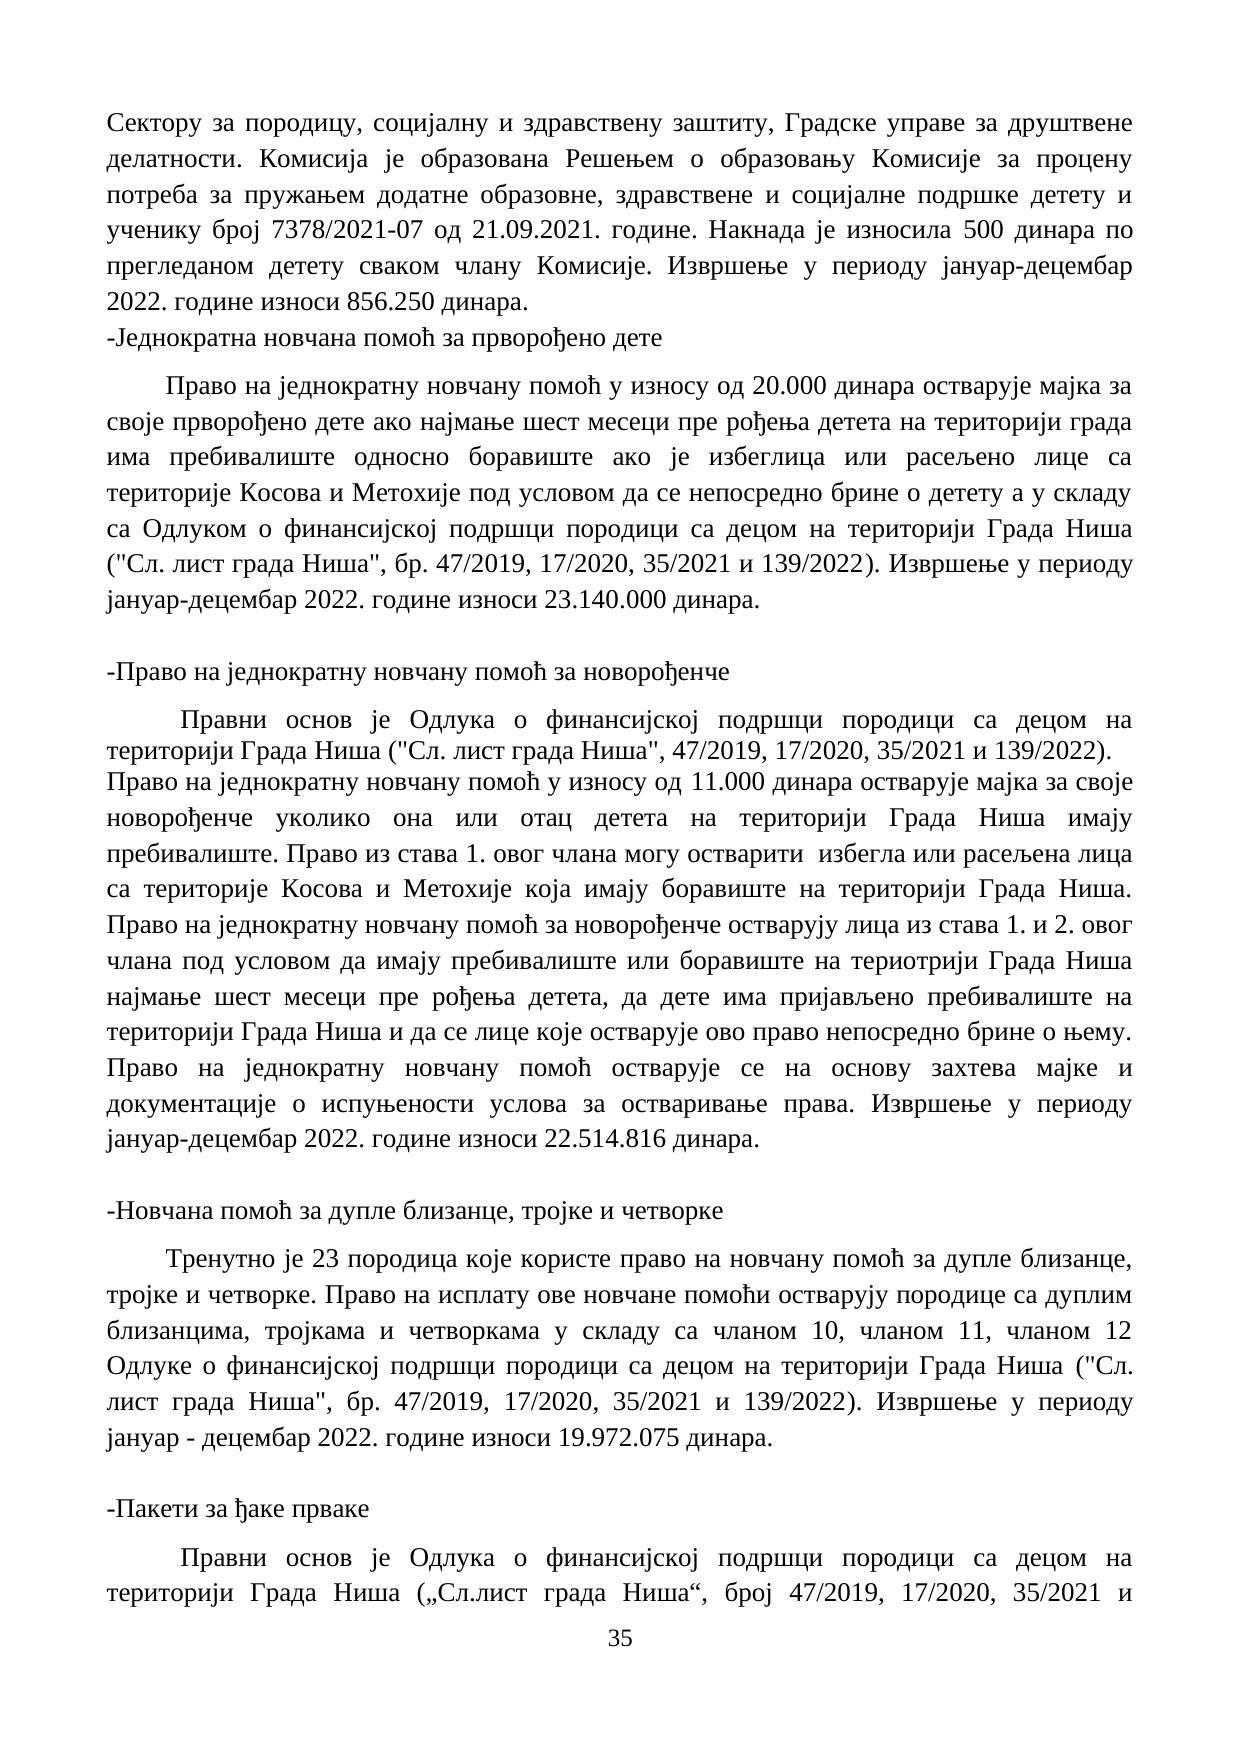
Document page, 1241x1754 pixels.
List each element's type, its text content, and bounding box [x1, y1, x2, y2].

text Правни основ је Одлука о финансијској подршци породици са децом на територији Града Ниша ("Сл. лист града Ниша", 47/2019, 17/2020, 35/2021 и 139/2022). [106, 703, 1134, 765]
text -Новчана помоћ за дупле близанце, тројке и четворке [106, 1194, 1134, 1225]
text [106, 1541, 1134, 1607]
text Право на једнократну новчану помоћ у износу од 11.000 динара остварује мајка за своје новорођенче уколико она или отац детета на територији Града Ниша имају пребивалиште. Право из става 1. овог члана могу остварити избегла или расељена лица са територије Косова и Метохије која имају боравиште на територији Града Ниша. Право на једнократну новчану помоћ за новорођенче остварују лица из става 1. и 2. овог члана под условом да имају пребивалиште или боравиште на териотрији Града Ниша најмање шест месеци пре рођења детета, да дете има пријављено пребивалиште на територији Града Ниша и да се лице које остварује ово право непосредно брине о њему. Право на једнократну новчану помоћ остварује се на основу захтева мајке и документације о испуњености услова за остваривање права. Извршење у периоду јануар-децембар 2022. године износи 22.514.816 динара. [106, 765, 1134, 1154]
text Право на једнократну новчану помоћ у износу од 20.000 динара остварује мајка за своје прворођено дете ако најмање шест месеци пре рођења детета на територији града има пребивалиште односно боравиште ако је избеглица или расељено лице са територије Косова и Метохије под условом да се непосредно брине о детету а у складу са Одлуком о финансијској подршци породици са децом на територији Града Ниша ("Сл. лист града Ниша", бр. 47/2019, 17/2020, 35/2021 и 139/2022). Извршење у периоду јануар-децембар 2022. године износи 23.140.000 динара. [106, 369, 1134, 614]
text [106, 106, 1134, 316]
text -Пакети за ђаке прваке [106, 1492, 1134, 1523]
text -Право на једнократну новчану помоћ за новорођенче [106, 655, 1134, 686]
text Тренутно је 23 породица које користе право на новчану помоћ за дупле близанце, тројке и четворке. Право на исплату ове новчане помоћи остварују породице са дуплим близанцима, тројкама и четворкама у складу са чланом 10, чланом 11, чланом 12 Одлуке о финансијској подршци породици са децом на територији Града Ниша ("Сл. лист града Ниша", бр. 47/2019, 17/2020, 35/2021 и 139/2022). Извршење у периоду јануар - децембар 2022. године износи 19.972.075 динара. [106, 1242, 1134, 1452]
text -Једнократна новчана помоћ за прворођено дете [106, 321, 1134, 352]
